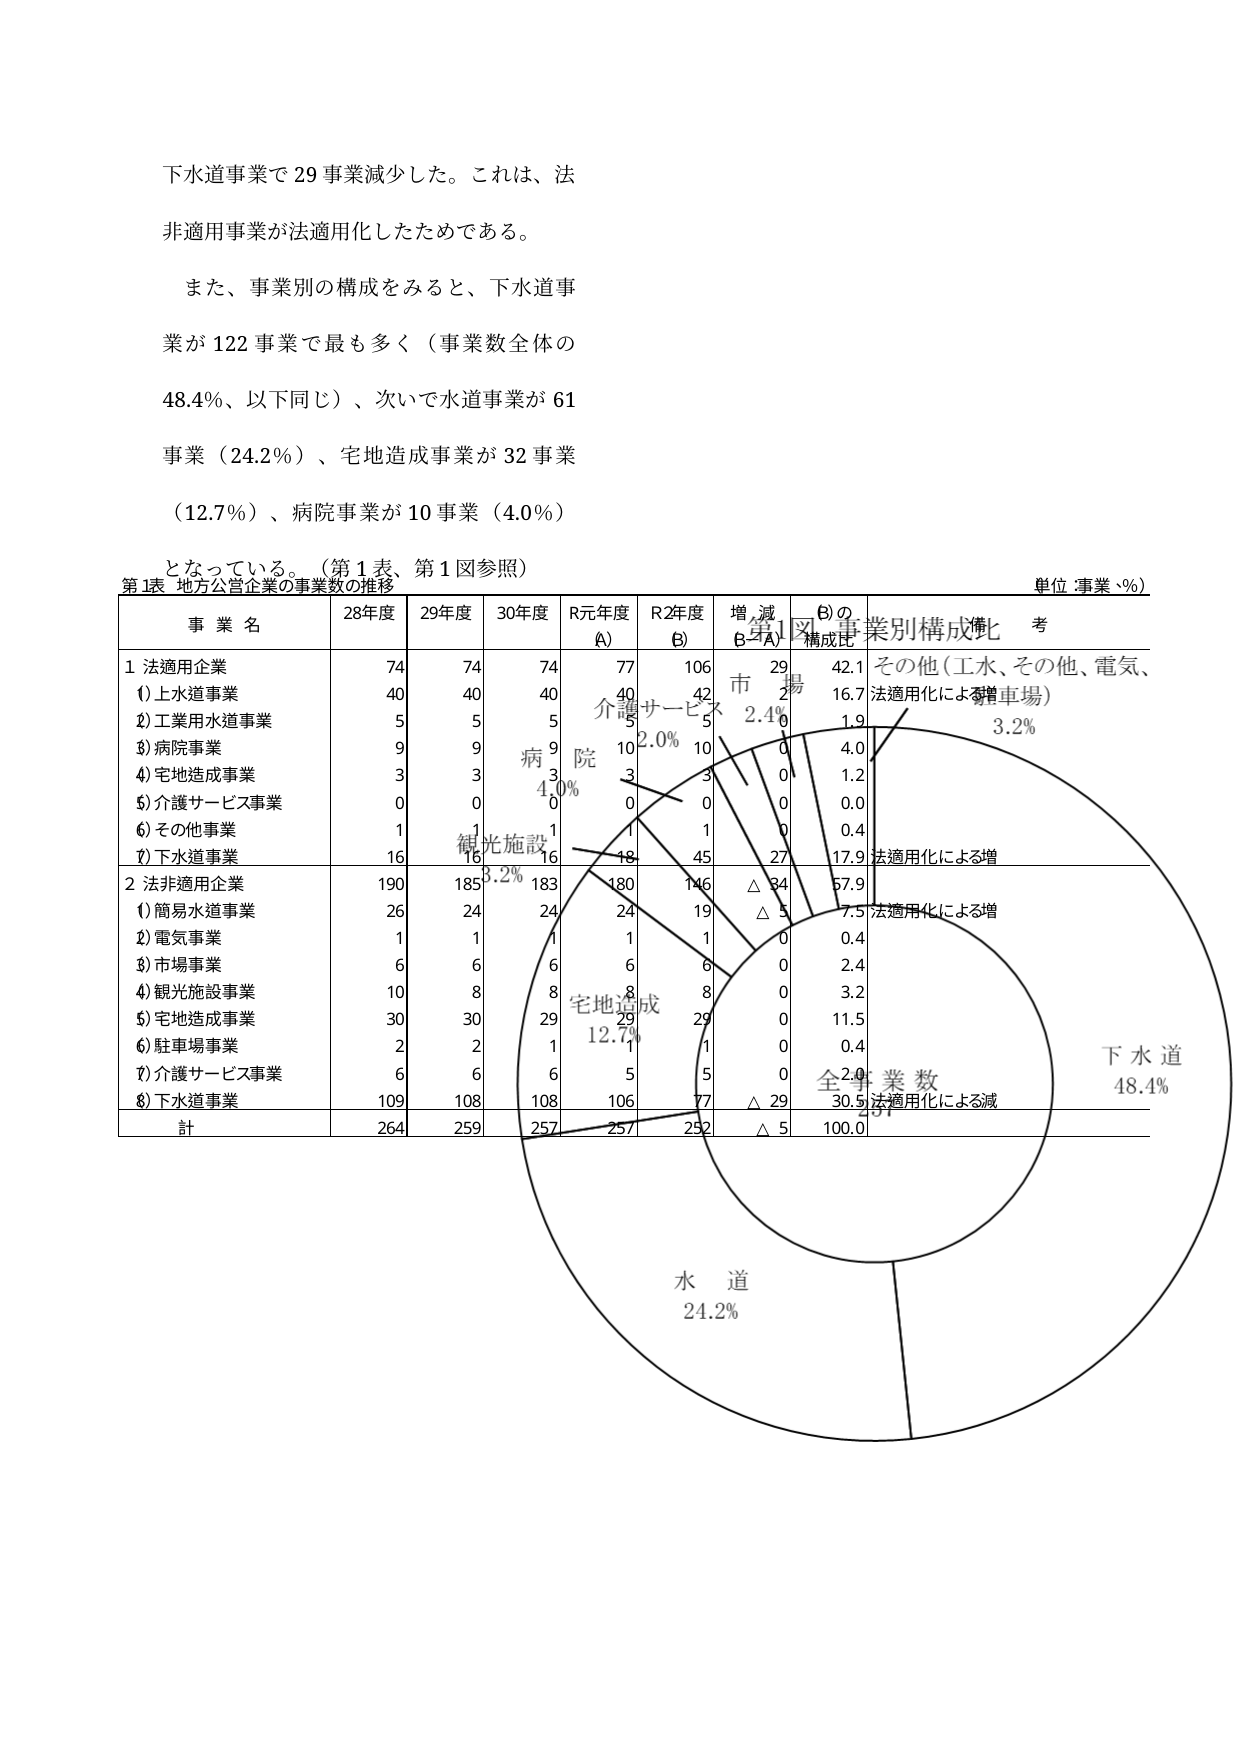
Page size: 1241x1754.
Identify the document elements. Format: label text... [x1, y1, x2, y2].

picture [484, 1110, 560, 1136]
picture [638, 596, 713, 649]
picture [638, 650, 713, 865]
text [162, 146, 576, 258]
picture [484, 650, 560, 865]
picture [331, 1110, 406, 1136]
picture [791, 596, 867, 649]
picture [331, 650, 406, 865]
picture [119, 650, 330, 865]
picture [408, 596, 483, 649]
picture [561, 866, 637, 1109]
picture [791, 1110, 867, 1136]
picture [484, 866, 560, 1109]
picture [561, 596, 637, 649]
picture [638, 866, 713, 1109]
picture [408, 1110, 483, 1136]
picture [118, 595, 1241, 1518]
picture [331, 596, 406, 649]
picture [119, 866, 330, 1109]
picture [638, 1110, 713, 1136]
picture [119, 596, 330, 649]
picture [561, 1110, 637, 1136]
picture [119, 1110, 330, 1136]
picture [714, 866, 790, 1109]
picture [714, 1110, 790, 1136]
text また、事業別の構成をみると、下水道事業が122事業で最も多く（事業数全体の48.4％、以下同じ）、次いで水道事業が61事業（24.2％）、宅地造成事業が32事業（12.7％）、病院事業が10事業（4.0％）となっている。（第1表、第1図参照） [162, 258, 576, 594]
picture [408, 650, 483, 865]
picture [408, 866, 483, 1109]
picture [561, 650, 637, 865]
picture [791, 866, 867, 1109]
picture [484, 596, 560, 649]
picture [331, 866, 406, 1109]
picture [714, 650, 790, 865]
picture [714, 596, 790, 649]
picture [791, 650, 867, 865]
